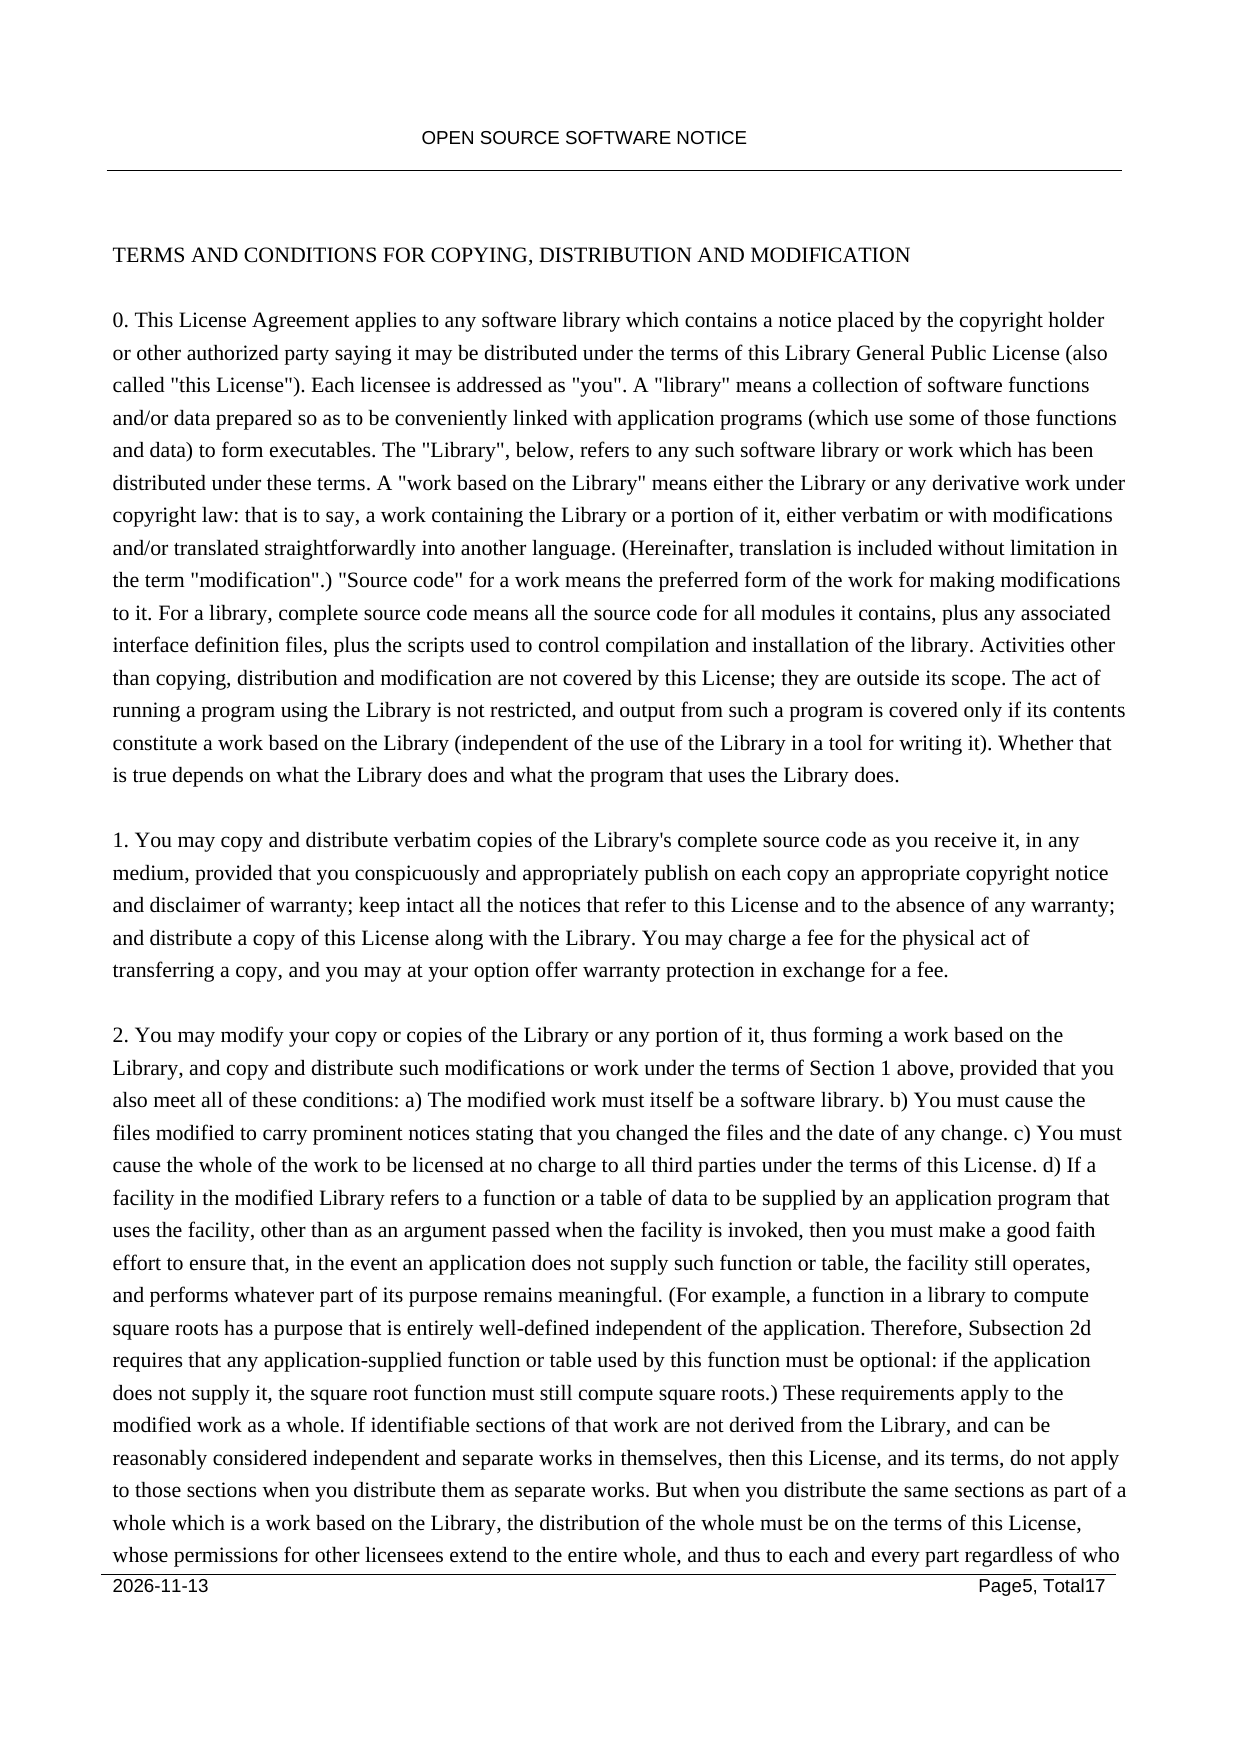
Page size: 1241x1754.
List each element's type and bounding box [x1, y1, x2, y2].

text [112, 206, 1128, 1571]
